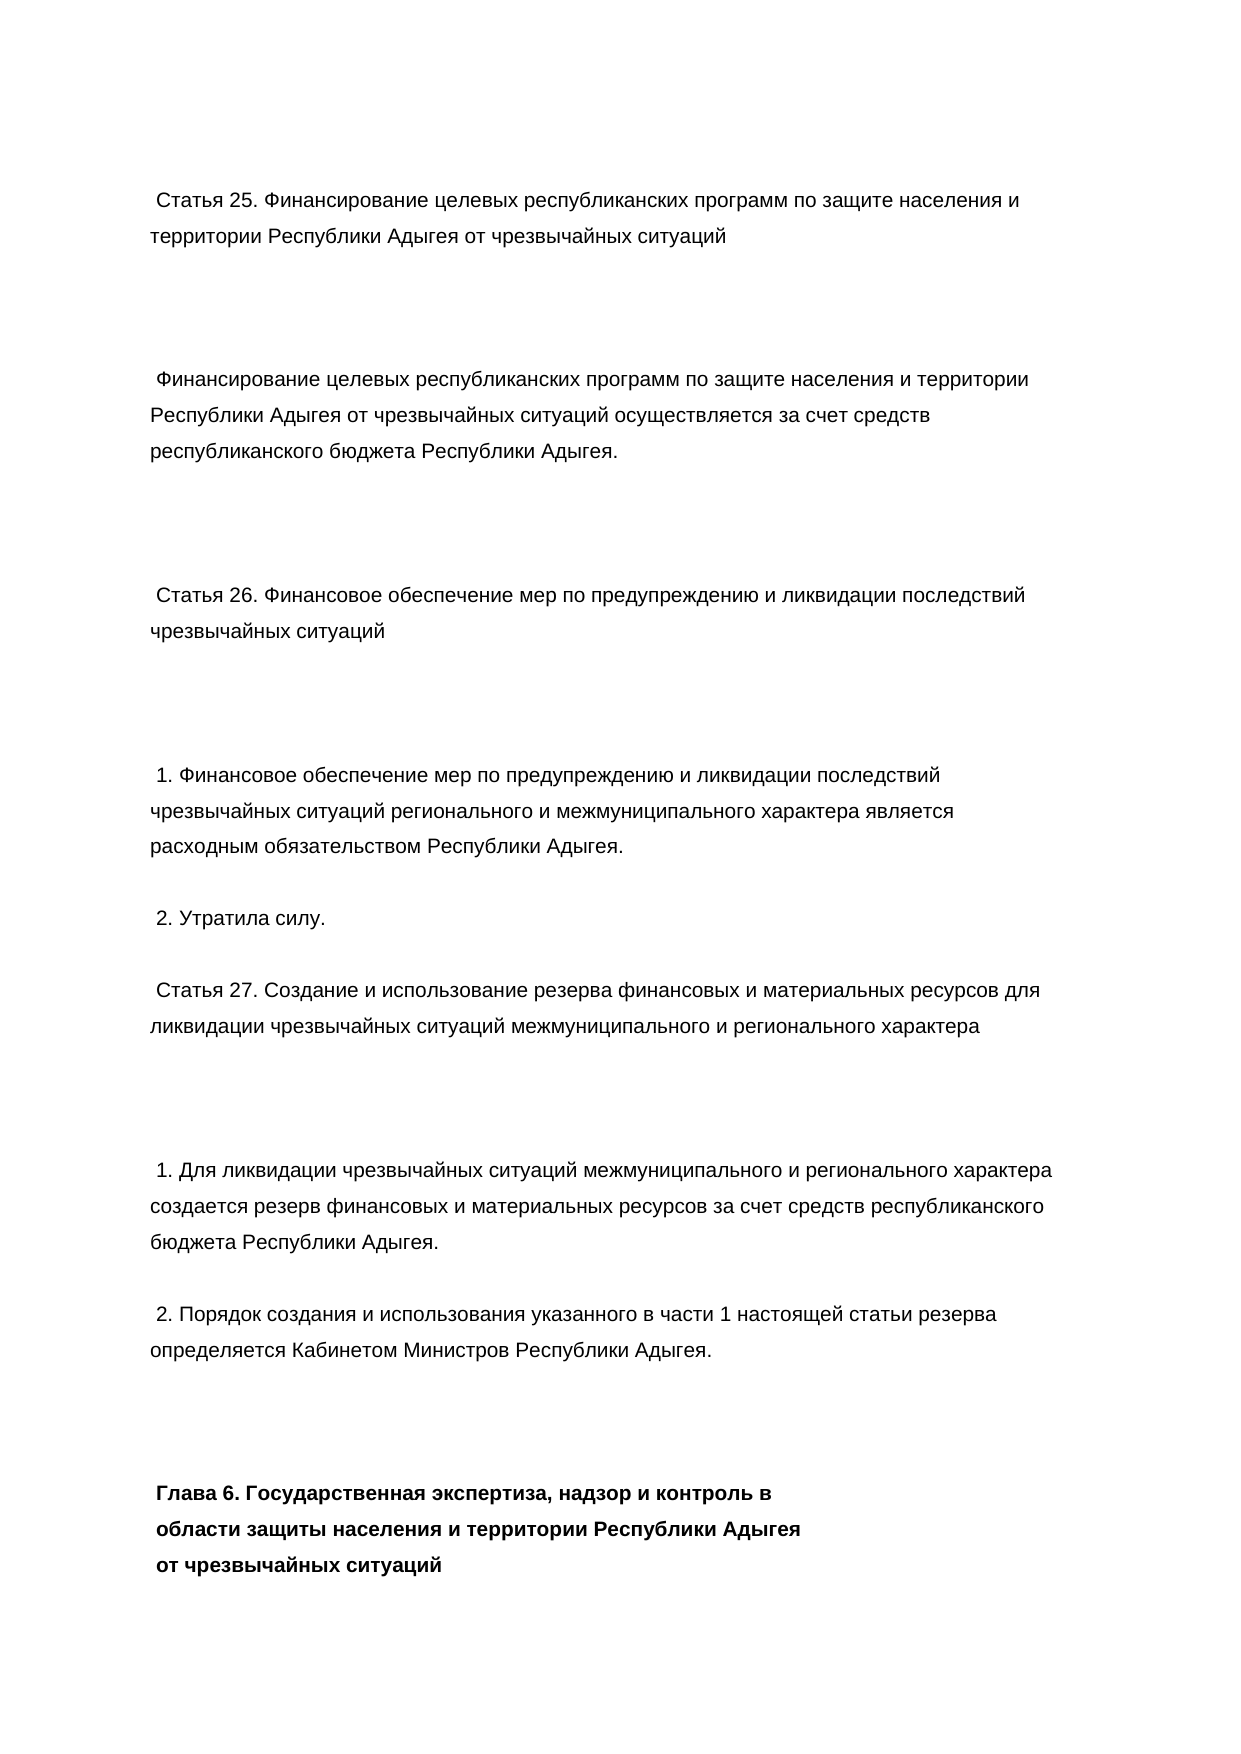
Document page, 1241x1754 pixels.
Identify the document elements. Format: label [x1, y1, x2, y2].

table_cell [140, 150, 1078, 1577]
